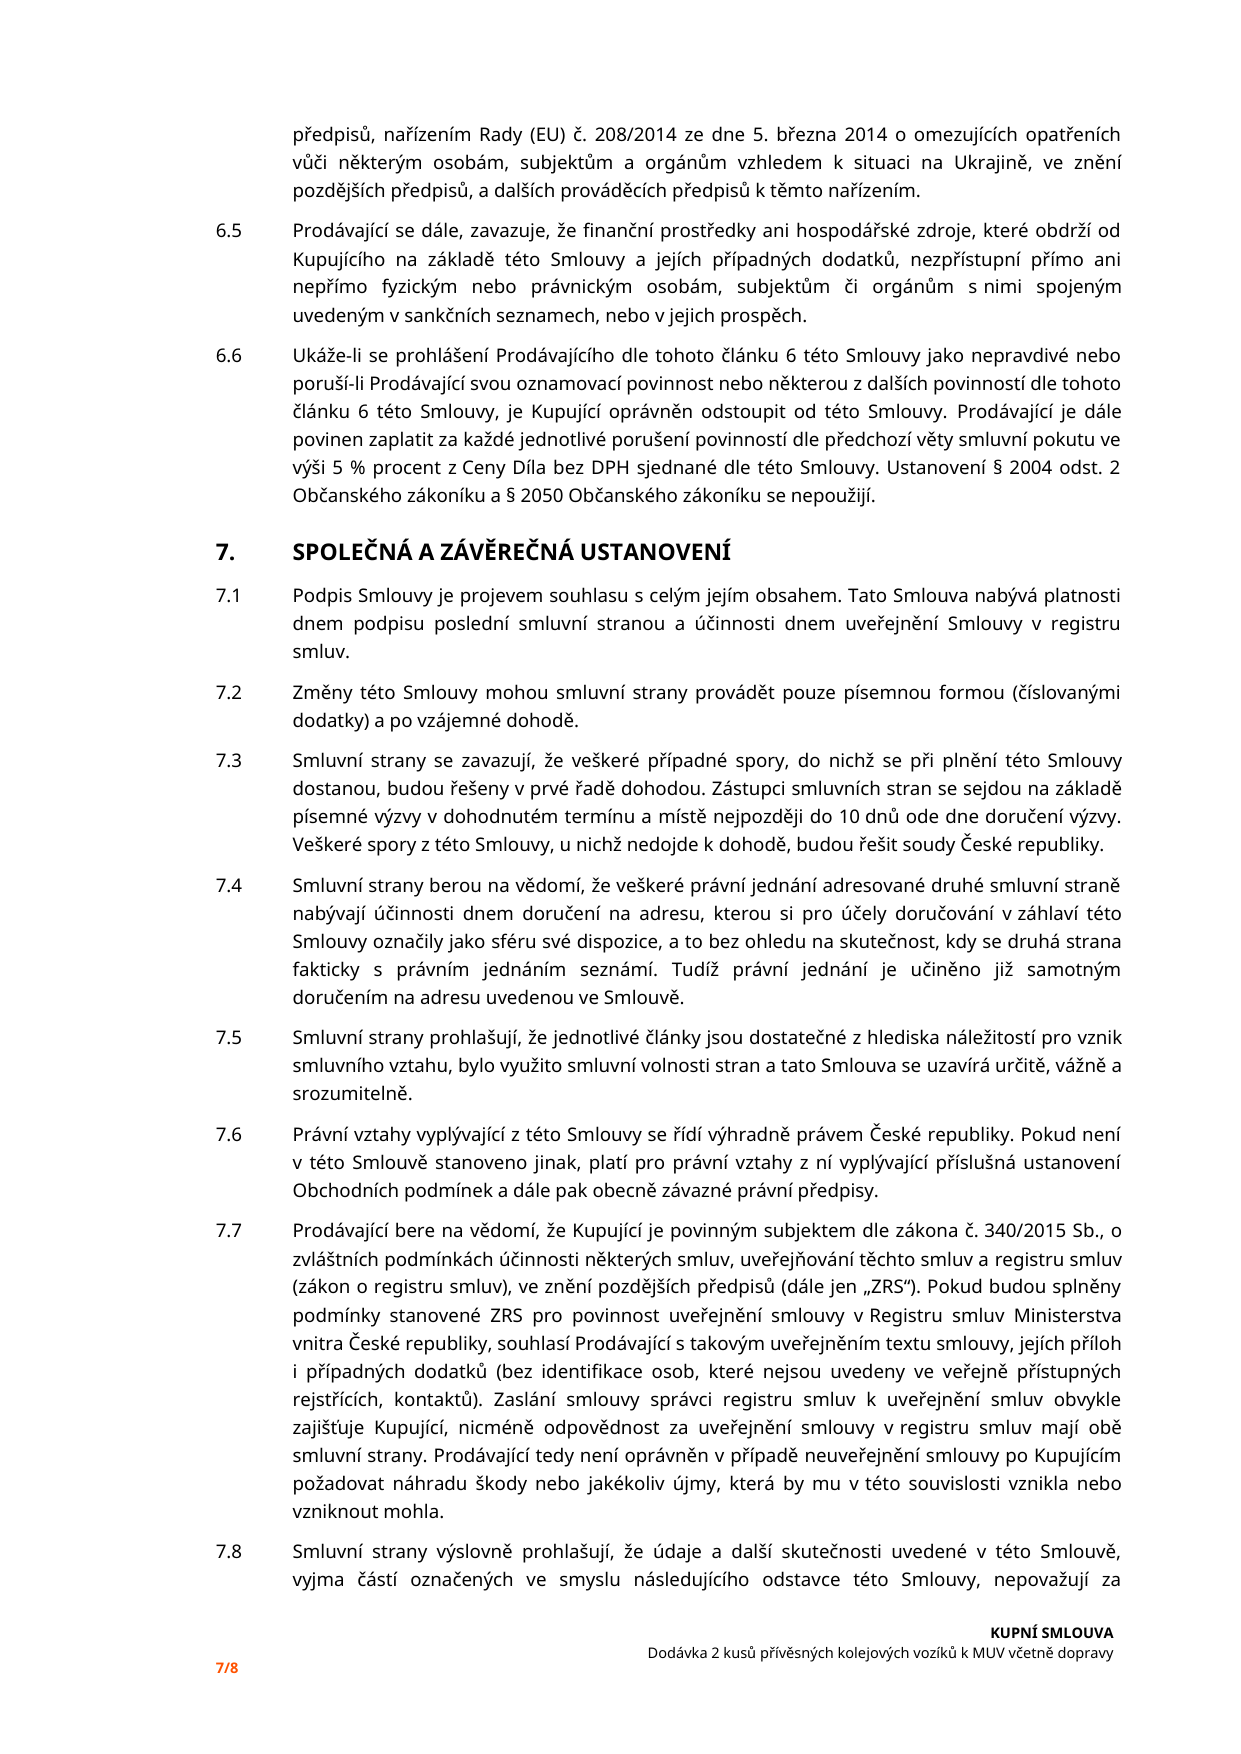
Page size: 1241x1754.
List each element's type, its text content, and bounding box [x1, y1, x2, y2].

text Právní vztahy vyplývající z této Smlouvy se řídí výhradně právem České republiky. Pokud není v této Smlouvě stanoveno jinak, platí pro právní vztahy z ní vyplývající příslušná ustanovení Obchodních podmínek a dále pak obecně závazné právní předpisy. [216, 1121, 1122, 1203]
text Prodávající bere na vědomí, že Kupující je povinným subjektem dle zákona č. 340/2015 Sb., o zvláštních podmínkách účinnosti některých smluv, uveřejňování těchto smluv a registru smluv (zákon o registru smluv), ve znění pozdějších předpisů (dále jen „ZRS“). Pokud budou splněny podmínky stanovené ZRS pro povinnost uveřejnění smlouvy v Registru smluv Ministerstva vnitra České republiky, souhlasí Prodávající s takovým uveřejněním textu smlouvy, jejích příloh i případných dodatků (bez identifikace osob, které nejsou uvedeny ve veřejně přístupných rejstřících, kontaktů). Zaslání smlouvy správci registru smluv k uveřejnění smluv obvykle zajišťuje Kupující, nicméně odpovědnost za uveřejnění smlouvy v registru smluv mají obě smluvní strany. Prodávající tedy není oprávněn v případě neuveřejnění smlouvy po Kupujícím požadovat náhradu škody nebo jakékoliv újmy, která by mu v této souvislosti vznikla nebo vzniknout mohla. [216, 1218, 1122, 1523]
text Ukáže-li se prohlášení Prodávajícího dle tohoto článku 6 této Smlouvy jako nepravdivé nebo poruší-li Prodávající svou oznamovací povinnost nebo některou z dalších povinností dle tohoto článku 6 této Smlouvy, je Kupující oprávněn odstoupit od této Smlouvy. Prodávající je dále povinen zaplatit za každé jednotlivé porušení povinností dle předchozí věty smluvní pokutu ve výši 5 % procent z Ceny Díla bez DPH sjednané dle této Smlouvy. Ustanovení § 2004 odst. 2 Občanského zákoníku a § 2050 Občanského zákoníku se nepoužijí. [216, 342, 1122, 508]
text Smluvní strany prohlašují, že jednotlivé články jsou dostatečné z hlediska náležitostí pro vznik smluvního vztahu, bylo využito smluvní volnosti stran a tato Smlouva se uzavírá určitě, vážně a srozumitelně. [216, 1025, 1122, 1106]
text Smluvní strany berou na vědomí, že veškeré právní jednání adresované druhé smluvní straně nabývají účinnosti dnem doručení na adresu, kterou si pro účely doručování v záhlaví této Smlouvy označily jako sféru své dispozice, a to bez ohledu na skutečnost, kdy se druhá strana fakticky s právním jednáním seznámí. Tudíž právní jednání je učiněno již samotným doručením na adresu uvedenou ve Smlouvě. [216, 872, 1122, 1010]
text Prodávající se dále, zavazuje, že finanční prostředky ani hospodářské zdroje, které obdrží od Kupujícího na základě této Smlouvy a jejích případných dodatků, nezpřístupní přímo ani nepřímo fyzickým nebo právnickým osobám, subjektům či orgánům s nimi spojeným uvedeným v sankčních seznamech, nebo v jejich prospěch. [216, 218, 1122, 327]
text Smluvní strany se zavazují, že veškeré případné spory, do nichž se při plnění této Smlouvy dostanou, budou řešeny v prvé řadě dohodou. Zástupci smluvních stran se sejdou na základě písemné výzvy v dohodnutém termínu a místě nejpozději do 10 dnů ode dne doručení výzvy. Veškeré spory z této Smlouvy, u nichž nedojde k dohodě, budou řešit soudy České republiky. [216, 747, 1122, 857]
text Změny této Smlouvy mohou smluvní strany provádět pouze písemnou formou (číslovanými dodatky) a po vzájemné dohodě. [216, 679, 1122, 732]
text Podpis Smlouvy je projevem souhlasu s celým jejím obsahem. Tato Smlouva nabývá platnosti dnem podpisu poslední smluvní stranou a účinnosti dnem uveřejnění Smlouvy v registru smluv. [216, 582, 1122, 664]
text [216, 121, 1122, 203]
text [216, 1538, 1122, 1592]
text společná a závěrečná ustanovení [216, 536, 1122, 567]
